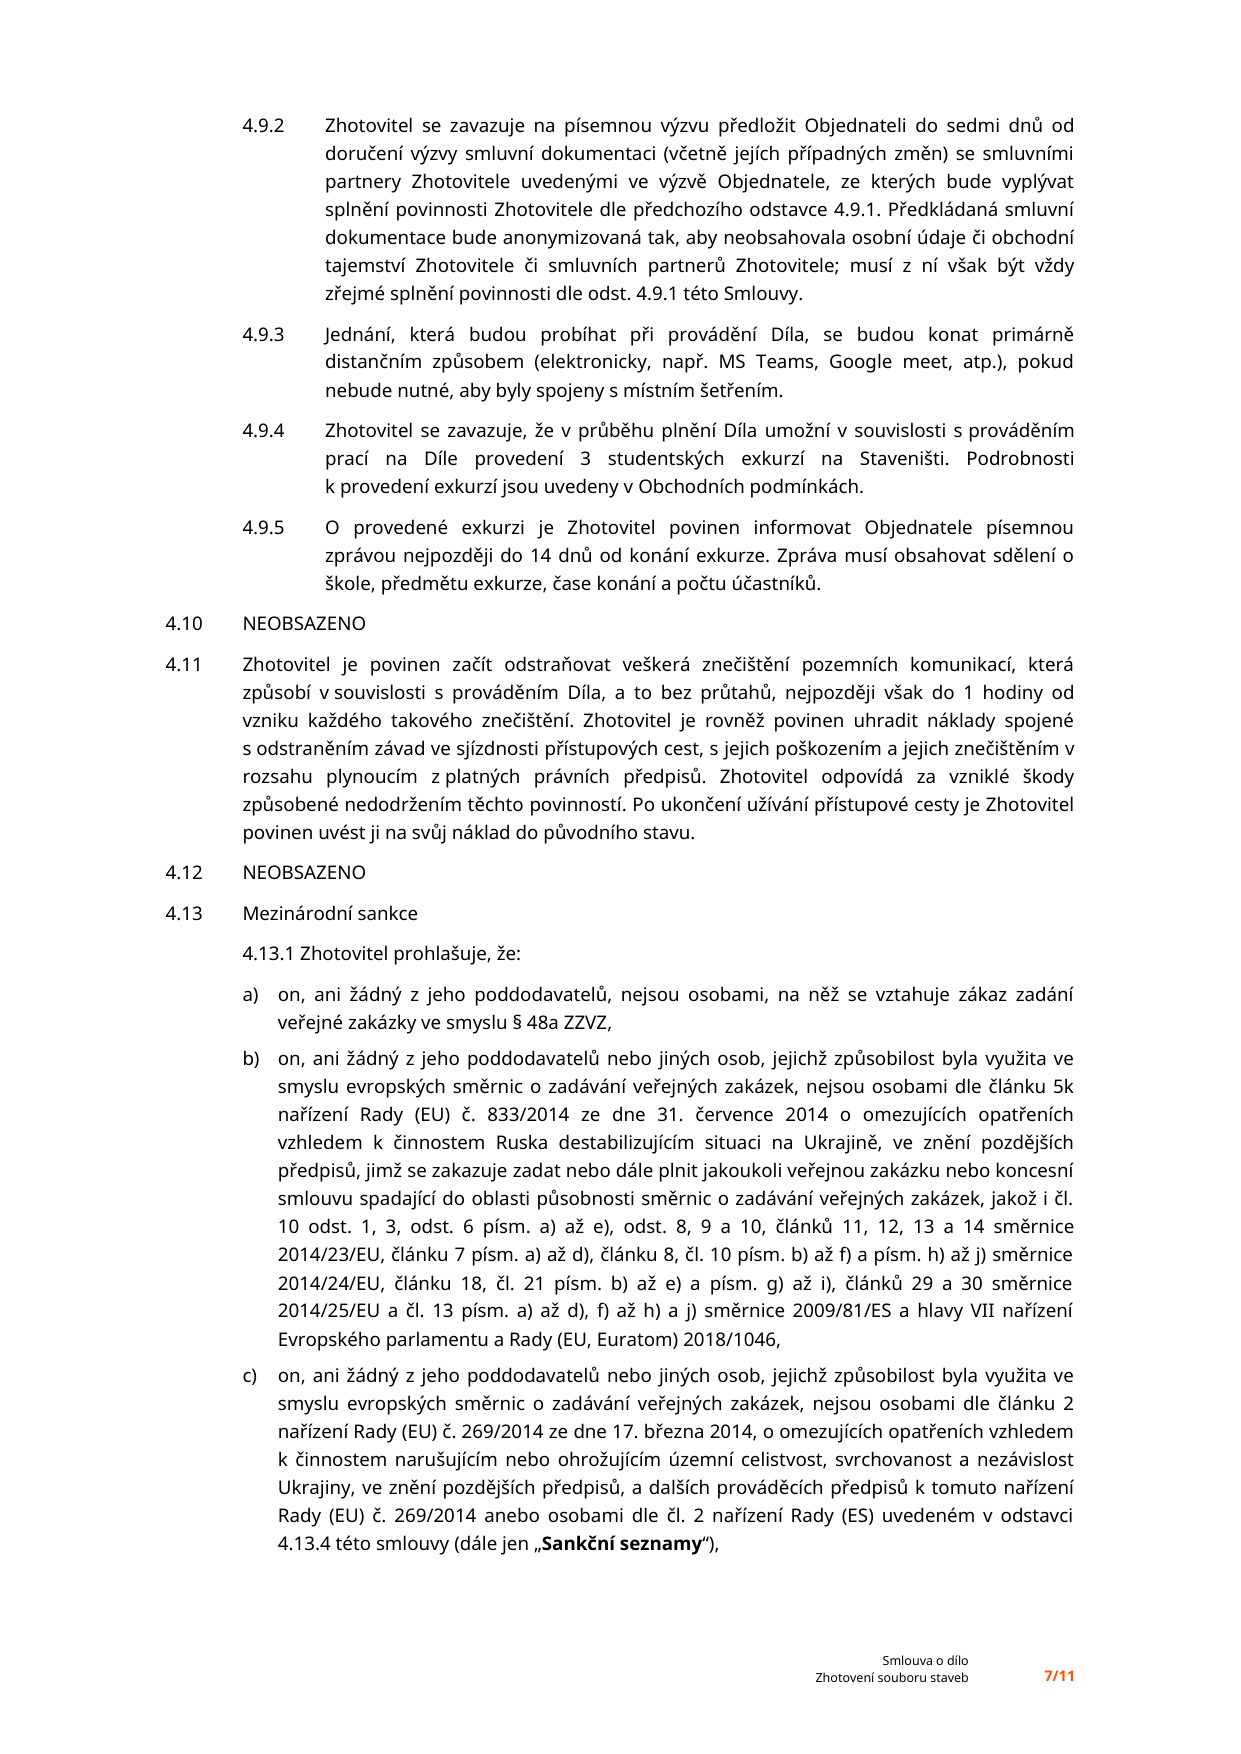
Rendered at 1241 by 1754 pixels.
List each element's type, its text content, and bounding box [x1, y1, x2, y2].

text Jednání, která budou probíhat při provádění Díla, se budou konat primárně distančním způsobem (elektronicky, např. MS Teams, Google meet, atp.), pokud nebude nutné, aby byly spojeny s místním šetřením. [242, 321, 1075, 402]
text Zhotovitel se zavazuje, že v průběhu plnění Díla umožní v souvislosti s prováděním prací na Díle provedení 3 studentských exkurzí na Staveništi. Podrobnosti k provedení exkurzí jsou uvedeny v Obchodních podmínkách. [242, 417, 1075, 499]
text Zhotovitel je povinen začít odstraňovat veškerá znečištění pozemních komunikací, která způsobí v souvislosti s prováděním Díla, a to bez průtahů, nejpozději však do 1 hodiny od vzniku každého takového znečištění. Zhotovitel je rovněž povinen uhradit náklady spojené s odstraněním závad ve sjízdnosti přístupových cest, s jejich poškozením a jejich znečištěním v rozsahu plynoucím z platných právních předpisů. Zhotovitel odpovídá za vzniklé škody způsobené nedodržením těchto povinností. Po ukončení užívání přístupové cesty je Zhotovitel povinen uvést ji na svůj náklad do původního stavu. [165, 651, 1075, 845]
text NEOBSAZENO [165, 860, 1075, 885]
list on, ani žádný z jeho poddodavatelů nebo jiných osob, jejichž způsobilost byla využita ve smyslu evropských směrnic o zadávání veřejných zakázek, nejsou osobami dle článku 2 nařízení Rady (EU) č. 269/2014 ze dne 17. března 2014, o omezujících opatřeních vzhledem k činnostem narušujícím nebo ohrožujícím územní celistvost, svrchovanost a nezávislost Ukrajiny, ve znění pozdějších předpisů, a dalších prováděcích předpisů k tomuto nařízení Rady (EU) č. 269/2014 anebo osobami dle čl. 2 nařízení Rady (ES) uvedeném v odstavci 4.13.4 této smlouvy (dále jen „Sankční seznamy“), [242, 1362, 1075, 1556]
list 4.13.1 Zhotovitel prohlašuje, že: [242, 941, 1075, 966]
list on, ani žádný z jeho poddodavatelů, nejsou osobami, na něž se vztahuje zákaz zadání veřejné zakázky ve smyslu § 48a ZZVZ, [242, 981, 1075, 1035]
text O provedené exkurzi je Zhotovitel povinen informovat Objednatele písemnou zprávou nejpozději do 14 dnů od konání exkurze. Zpráva musí obsahovat sdělení o škole, předmětu exkurze, čase konání a počtu účastníků. [242, 514, 1075, 596]
text Zhotovitel se zavazuje na písemnou výzvu předložit Objednateli do sedmi dnů od doručení výzvy smluvní dokumentaci (včetně jejích případných změn) se smluvními partnery Zhotovitele uvedenými ve výzvě Objednatele, ze kterých bude vyplývat splnění povinnosti Zhotovitele dle předchozího odstavce 4.9.1. Předkládaná smluvní dokumentace bude anonymizovaná tak, aby neobsahovala osobní údaje či obchodní tajemství Zhotovitele či smluvních partnerů Zhotovitele; musí z ní však být vždy zřejmé splnění povinnosti dle odst. 4.9.1 této Smlouvy. [242, 112, 1075, 306]
list on, ani žádný z jeho poddodavatelů nebo jiných osob, jejichž způsobilost byla využita ve smyslu evropských směrnic o zadávání veřejných zakázek, nejsou osobami dle článku 5k nařízení Rady (EU) č. 833/2014 ze dne 31. července 2014 o omezujících opatřeních vzhledem k činnostem Ruska destabilizujícím situaci na Ukrajině, ve znění pozdějších předpisů, jimž se zakazuje zadat nebo dále plnit jakoukoli veřejnou zakázku nebo koncesní smlouvu spadající do oblasti působnosti směrnic o zadávání veřejných zakázek, jakož i čl. 10 odst. 1, 3, odst. 6 písm. a) až e), odst. 8, 9 a 10, článků 11, 12, 13 a 14 směrnice 2014/23/EU, článku 7 písm. a) až d), článku 8, čl. 10 písm. b) až f) a písm. h) až j) směrnice 2014/24/EU, článku 18, čl. 21 písm. b) až e) a písm. g) až i), článků 29 a 30 směrnice 2014/25/EU a čl. 13 písm. a) až d), f) až h) a j) směrnice 2009/81/ES a hlavy VII nařízení Evropského parlamentu a Rady (EU, Euratom) 2018/1046, [242, 1046, 1075, 1351]
text NEOBSAZENO [165, 611, 1075, 636]
text Mezinárodní sankce [165, 900, 1075, 926]
